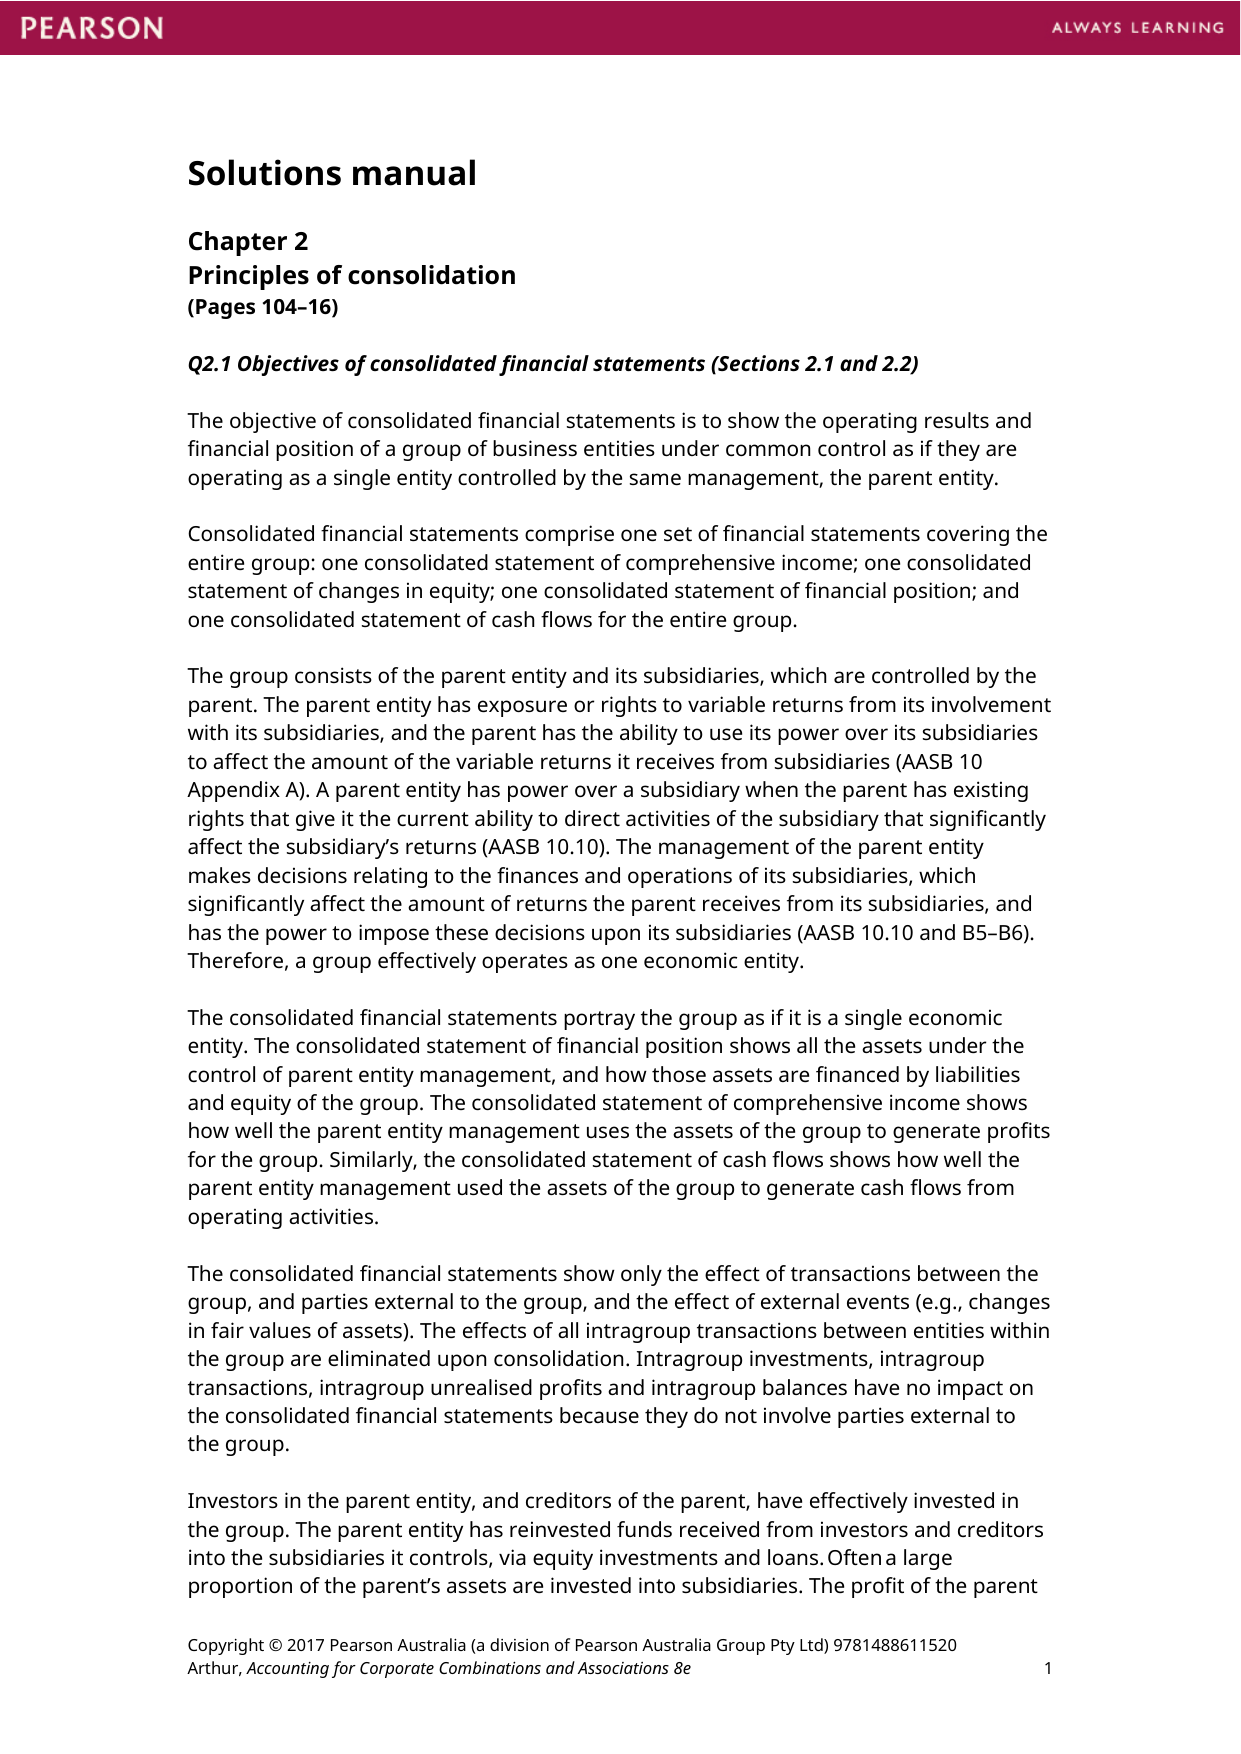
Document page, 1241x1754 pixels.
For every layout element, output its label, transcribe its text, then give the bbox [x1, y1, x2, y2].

text (Pages 104–16) [187, 292, 1053, 320]
text The consolidated financial statements show only the effect of transactions between the group, and parties external to the group, and the effect of external events (e.g., changes in fair values of assets). The effects of all intragroup transactions between entities within the group are eliminated upon consolidation. Intragroup investments, intragroup transactions, intragroup unrealised profits and intragroup balances have no impact on the consolidated financial statements because they do not involve parties external to the group. [187, 1259, 1053, 1458]
text Consolidated financial statements comprise one set of financial statements covering the entire group: one consolidated statement of comprehensive income; one consolidated statement of changes in equity; one consolidated statement of financial position; and one consolidated statement of cash flows for the entire group. [187, 519, 1053, 633]
text The objective of consolidated financial statements is to show the operating results and financial position of a group of business entities under common control as if they are operating as a single entity controlled by the same management, the parent entity. [187, 406, 1053, 491]
text Chapter 2 [187, 224, 1053, 258]
picture [0, 1, 1241, 55]
text Principles of consolidation [187, 258, 1053, 292]
text The group consists of the parent entity and its subsidiaries, which are controlled by the parent. The parent entity has exposure or rights to variable returns from its involvement with its subsidiaries, and the parent has the ability to use its power over its subsidiaries to affect the amount of the variable returns it receives from subsidiaries (AASB 10 Appendix A). A parent entity has power over a subsidiary when the parent has existing rights that give it the current ability to direct activities of the subsidiary that significantly affect the subsidiary’s returns (AASB 10.10). The management of the parent entity makes decisions relating to the finances and operations of its subsidiaries, which significantly affect the amount of returns the parent receives from its subsidiaries, and has the power to impose these decisions upon its subsidiaries (AASB 10.10 and B5–B6). Therefore, a group effectively operates as one economic entity. [187, 662, 1053, 974]
text Q2.1 Objectives of consolidated financial statements (Sections 2.1 and 2.2) [187, 349, 1053, 377]
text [187, 1486, 1053, 1600]
text The consolidated financial statements portray the group as if it is a single economic entity. The consolidated statement of financial position shows all the assets under the control of parent entity management, and how those assets are financed by liabilities and equity of the group. The consolidated statement of comprehensive income shows how well the parent entity management uses the assets of the group to generate profits for the group. Similarly, the consolidated statement of cash flows shows how well the parent entity management used the assets of the group to generate cash flows from operating activities. [187, 1003, 1053, 1230]
text Solutions manual [187, 150, 1053, 195]
